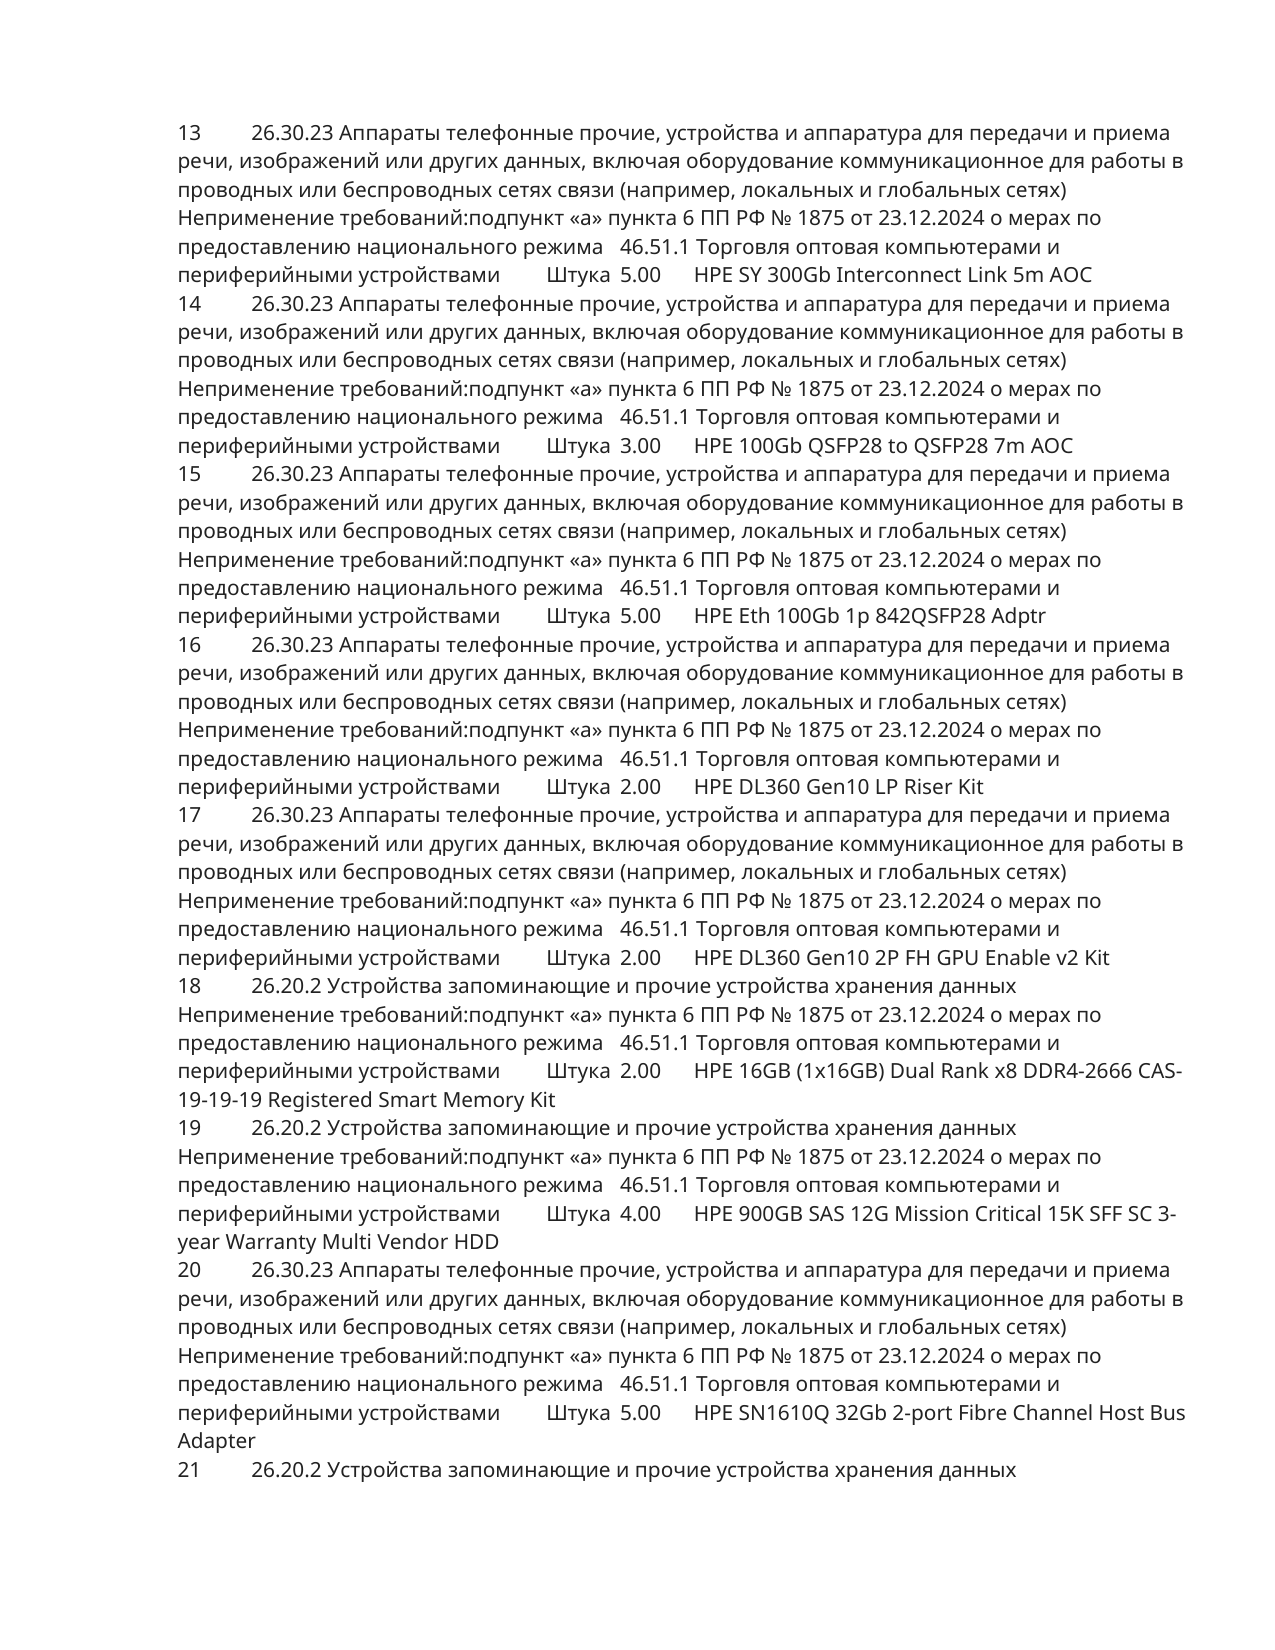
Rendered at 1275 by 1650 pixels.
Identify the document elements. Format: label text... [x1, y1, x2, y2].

text 17 26.30.23 Аппараты телефонные прочие, устройства и аппаратура для передачи и приема речи, изображений или других данных, включая оборудование коммуникационное для работы в проводных или беспроводных сетях связи (например, локальных и глобальных сетях) [177, 801, 1186, 886]
text Неприменение требований:подпункт «а» пункта 6 ПП РФ № 1875 от 23.12.2024 о мерах по предоставлению национального режима 46.51.1 Торговля оптовая компьютерами и периферийными устройствами Штука 5.00 HPE SY 300Gb Interconnect Link 5m AOC [177, 203, 1186, 289]
text 18 26.20.2 Устройства запоминающие и прочие устройства хранения данных [177, 971, 1186, 1000]
text Неприменение требований:подпункт «а» пункта 6 ПП РФ № 1875 от 23.12.2024 о мерах по предоставлению национального режима 46.51.1 Торговля оптовая компьютерами и периферийными устройствами Штука 5.00 HPE Eth 100Gb 1p 842QSFP28 Adptr [177, 545, 1186, 630]
text Неприменение требований:подпункт «а» пункта 6 ПП РФ № 1875 от 23.12.2024 о мерах по предоставлению национального режима 46.51.1 Торговля оптовая компьютерами и периферийными устройствами Штука 4.00 HPE 900GB SAS 12G Mission Critical 15K SFF SC 3-year Warranty Multi Vendor HDD [177, 1142, 1186, 1256]
text Неприменение требований:подпункт «а» пункта 6 ПП РФ № 1875 от 23.12.2024 о мерах по предоставлению национального режима 46.51.1 Торговля оптовая компьютерами и периферийными устройствами Штука 2.00 HPE DL360 Gen10 2P FH GPU Enable v2 Kit [177, 886, 1186, 971]
text 13 26.30.23 Аппараты телефонные прочие, устройства и аппаратура для передачи и приема речи, изображений или других данных, включая оборудование коммуникационное для работы в проводных или беспроводных сетях связи (например, локальных и глобальных сетях) [177, 118, 1186, 203]
text Неприменение требований:подпункт «а» пункта 6 ПП РФ № 1875 от 23.12.2024 о мерах по предоставлению национального режима 46.51.1 Торговля оптовая компьютерами и периферийными устройствами Штука 2.00 HPE 16GB (1x16GB) Dual Rank x8 DDR4-2666 CAS-19-19-19 Registered Smart Memory Kit [177, 1000, 1186, 1113]
text 14 26.30.23 Аппараты телефонные прочие, устройства и аппаратура для передачи и приема речи, изображений или других данных, включая оборудование коммуникационное для работы в проводных или беспроводных сетях связи (например, локальных и глобальных сетях) [177, 289, 1186, 374]
text 19 26.20.2 Устройства запоминающие и прочие устройства хранения данных [177, 1113, 1186, 1142]
text Неприменение требований:подпункт «а» пункта 6 ПП РФ № 1875 от 23.12.2024 о мерах по предоставлению национального режима 46.51.1 Торговля оптовая компьютерами и периферийными устройствами Штука 3.00 HPE 100Gb QSFP28 to QSFP28 7m AOC [177, 374, 1186, 459]
text 21 26.20.2 Устройства запоминающие и прочие устройства хранения данных [177, 1455, 1186, 1483]
text 16 26.30.23 Аппараты телефонные прочие, устройства и аппаратура для передачи и приема речи, изображений или других данных, включая оборудование коммуникационное для работы в проводных или беспроводных сетях связи (например, локальных и глобальных сетях) [177, 630, 1186, 715]
text Неприменение требований:подпункт «а» пункта 6 ПП РФ № 1875 от 23.12.2024 о мерах по предоставлению национального режима 46.51.1 Торговля оптовая компьютерами и периферийными устройствами Штука 5.00 HPE SN1610Q 32Gb 2-port Fibre Channel Host Bus Adapter [177, 1341, 1186, 1455]
text 15 26.30.23 Аппараты телефонные прочие, устройства и аппаратура для передачи и приема речи, изображений или других данных, включая оборудование коммуникационное для работы в проводных или беспроводных сетях связи (например, локальных и глобальных сетях) [177, 459, 1186, 545]
text 20 26.30.23 Аппараты телефонные прочие, устройства и аппаратура для передачи и приема речи, изображений или других данных, включая оборудование коммуникационное для работы в проводных или беспроводных сетях связи (например, локальных и глобальных сетях) [177, 1256, 1186, 1341]
text Неприменение требований:подпункт «а» пункта 6 ПП РФ № 1875 от 23.12.2024 о мерах по предоставлению национального режима 46.51.1 Торговля оптовая компьютерами и периферийными устройствами Штука 2.00 HPE DL360 Gen10 LP Riser Kit [177, 715, 1186, 801]
